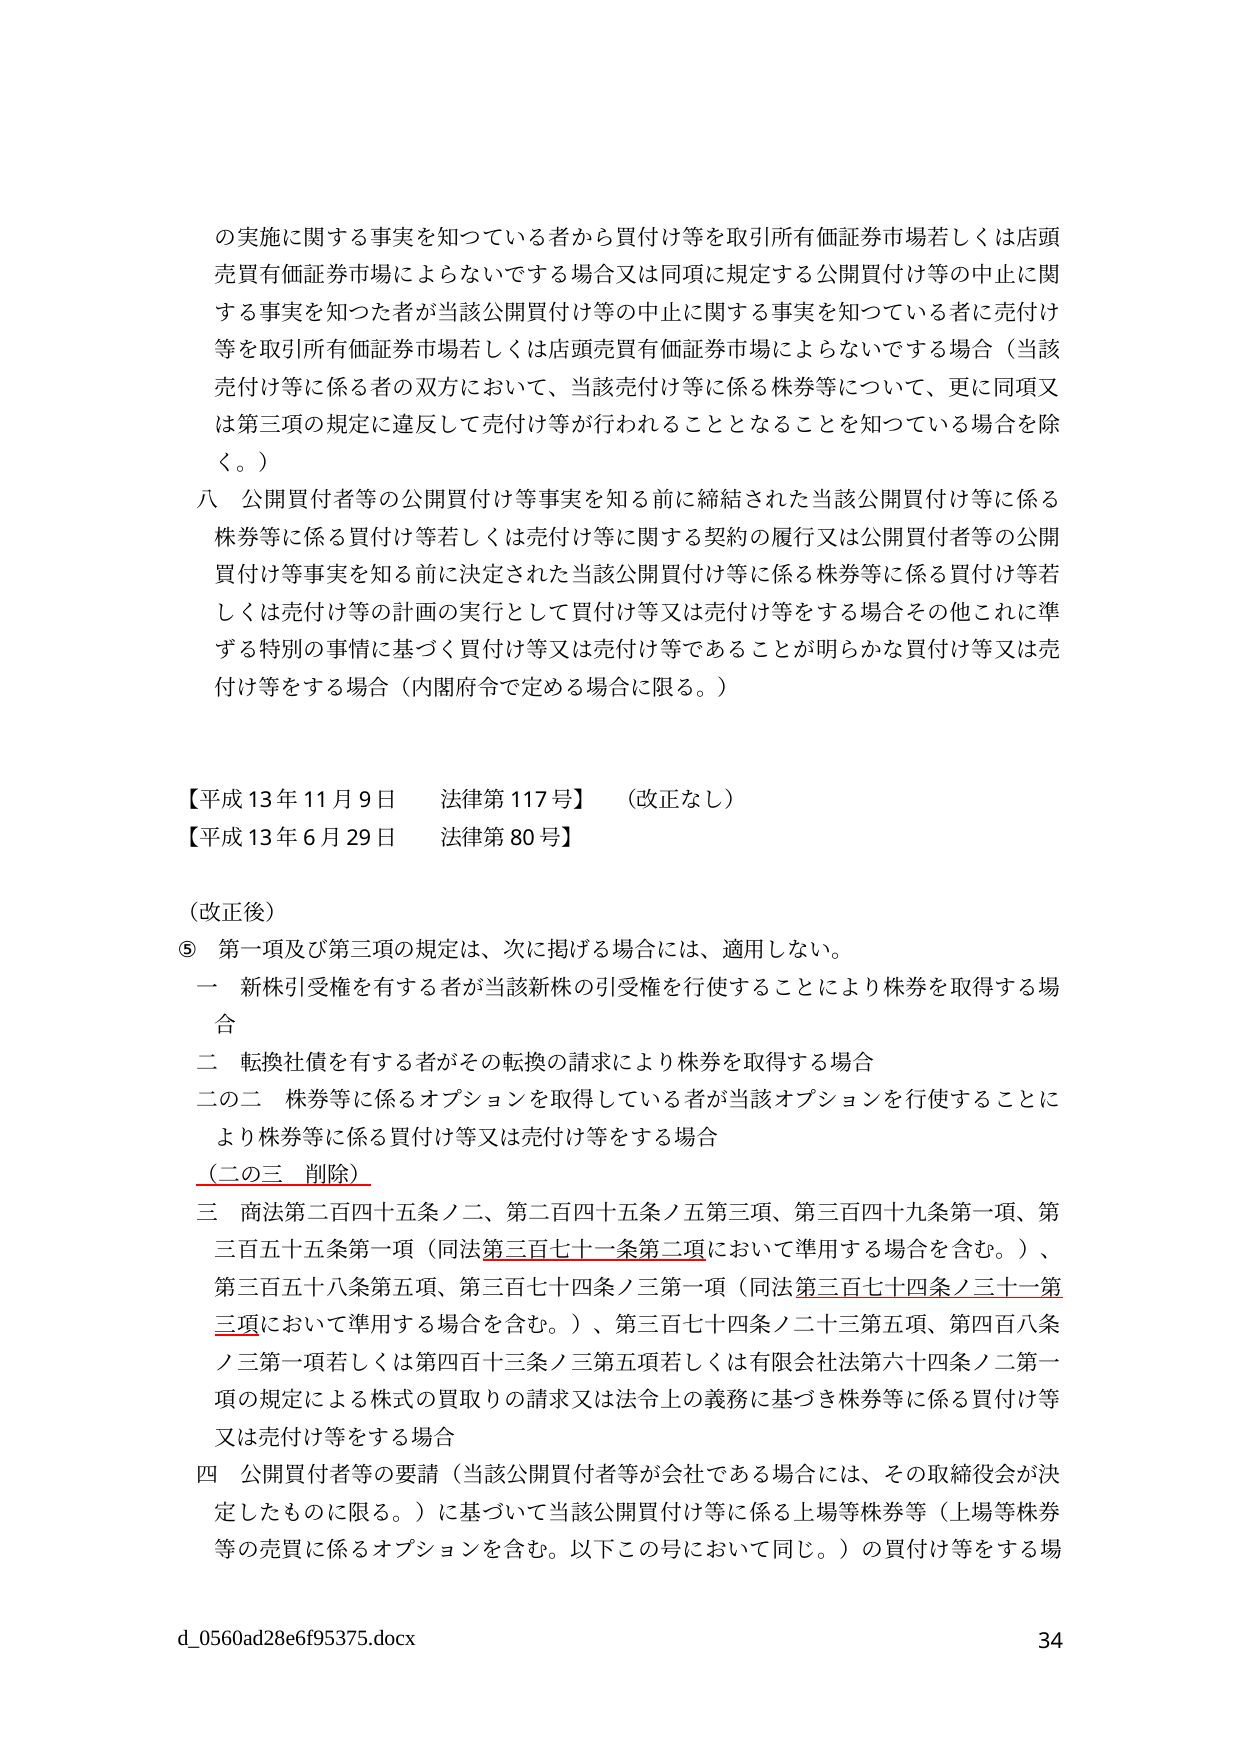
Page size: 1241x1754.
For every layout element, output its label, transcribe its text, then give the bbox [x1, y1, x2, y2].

text ⑤ 第一項及び第三項の規定は、次に掲げる場合には、適用しない。 [177, 929, 1063, 967]
text 【平成13年11月9日 法律第117号】 （改正なし） [177, 779, 1063, 817]
text 一 新株引受権を有する者が当該新株の引受権を行使することにより株券を取得する場合 [196, 967, 1063, 1042]
text 八 公開買付者等の公開買付け等事実を知る前に締結された当該公開買付け等に係る 株券等に係る買付け等若しくは売付け等に関する契約の履行又は公開買付者等の公開買付け等事実を知る前に決定された当該公開買付け等に係る株券等に係る買付け等若しくは売付け等の計画の実行として買付け等又は売付け等をする場合その他これに準ずる特別の事情に基づく買付け等又は売付け等であることが明らかな買付け等又は売付け等をする場合（内閣府令で定める場合に限る。） [196, 479, 1063, 704]
text 三 商法第二百四十五条ノ二、第二百四十五条ノ五第三項、第三百四十九条第一項、第三百五十五条第一項（同法第三百七十一条第二項において準用する場合を含む。）、第三百五十八条第五項、第三百七十四条ノ三第一項（同法第三百七十四条ノ三十一第三項において準用する場合を含む。）、第三百七十四条ノ二十三第五項、第四百八条ノ三第一項若しくは第四百十三条ノ三第五項若しくは有限会社法第六十四条ノ二第一項の規定による株式の買取りの請求又は法令上の義務に基づき株券等に係る買付け等又は売付け等をする場合 [196, 1192, 1063, 1454]
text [196, 1454, 1063, 1567]
text （二の三 削除） [196, 1154, 1063, 1192]
text 【平成13年6月29日 法律第80号】 [177, 817, 1063, 854]
text 二の二 株券等に係るオプションを取得している者が当該オプションを行使することにより株券等に係る買付け等又は売付け等をする場合 [196, 1079, 1063, 1154]
text （改正後） [177, 892, 1063, 929]
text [196, 217, 1063, 479]
text 二 転換社債を有する者がその転換の請求により株券を取得する場合 [196, 1042, 1063, 1079]
